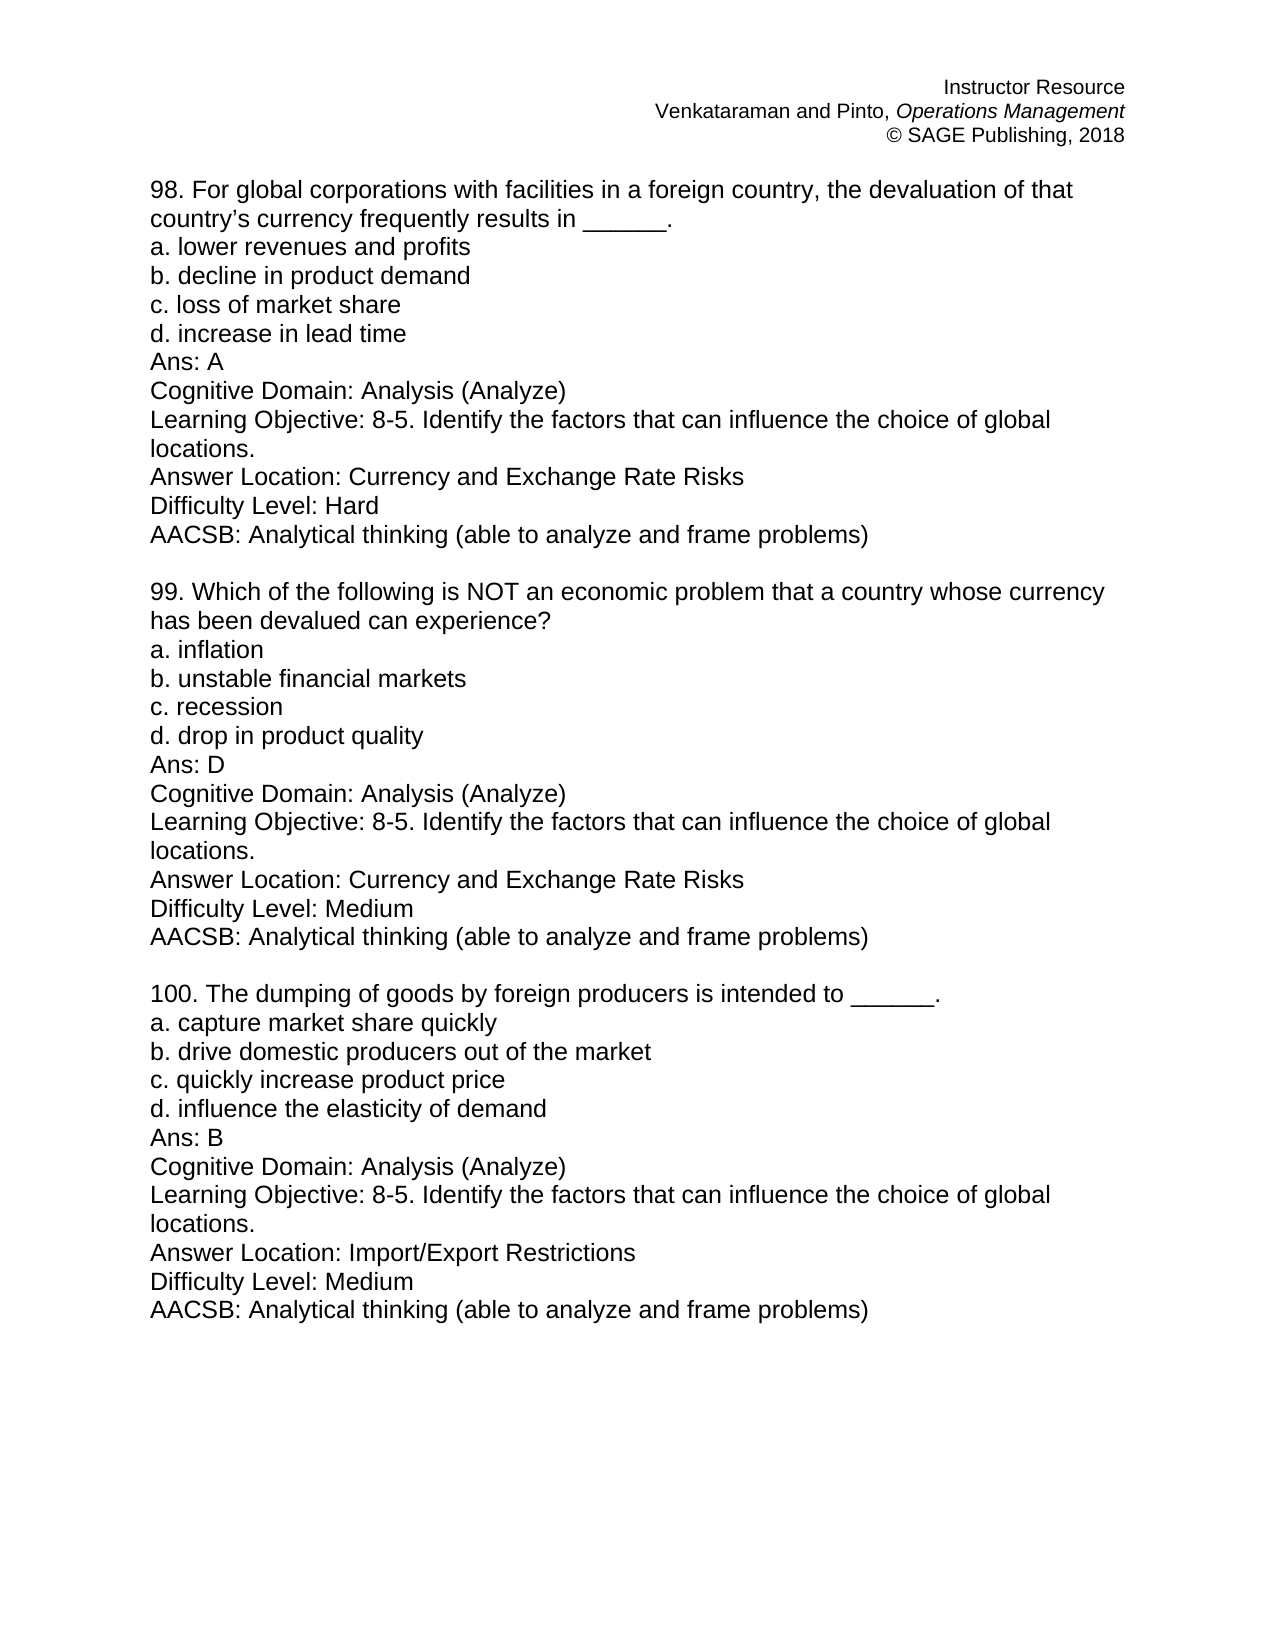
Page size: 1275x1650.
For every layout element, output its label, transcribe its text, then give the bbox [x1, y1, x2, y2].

text Difficulty Level: Medium [150, 894, 1125, 922]
text Ans: D [150, 750, 1125, 779]
text c. loss of market share [150, 290, 1125, 319]
text d. influence the elasticity of demand [150, 1094, 1125, 1123]
text Ans: B [150, 1123, 1125, 1152]
text Learning Objective: 8-5. Identify the factors that can influence the choice of global locations. [150, 405, 1125, 462]
text Cognitive Domain: Analysis (Analyze) [150, 779, 1125, 807]
text Answer Location: Currency and Exchange Rate Risks [150, 865, 1125, 894]
text Difficulty Level: Hard [150, 491, 1125, 520]
text b. decline in product demand [150, 261, 1125, 290]
text Cognitive Domain: Analysis (Analyze) [150, 1152, 1125, 1180]
text Learning Objective: 8-5. Identify the factors that can influence the choice of global locations. [150, 1180, 1125, 1238]
text a. inflation [150, 635, 1125, 664]
text c. recession [150, 692, 1125, 721]
text Answer Location: Currency and Exchange Rate Risks [150, 462, 1125, 491]
text Cognitive Domain: Analysis (Analyze) [150, 376, 1125, 405]
text Ans: A [150, 347, 1125, 376]
text c. quickly increase product price [150, 1065, 1125, 1094]
text Difficulty Level: Medium [150, 1267, 1125, 1295]
text 100. The dumping of goods by foreign producers is intended to ______. [150, 979, 1125, 1008]
text a. lower revenues and profits [150, 232, 1125, 261]
text AACSB: Analytical thinking (able to analyze and frame problems) [150, 1295, 1125, 1324]
text a. capture market share quickly [150, 1008, 1125, 1037]
text AACSB: Analytical thinking (able to analyze and frame problems) [150, 520, 1125, 549]
text b. unstable financial markets [150, 664, 1125, 692]
text Answer Location: Import/Export Restrictions [150, 1238, 1125, 1267]
text Learning Objective: 8-5. Identify the factors that can influence the choice of global locations. [150, 807, 1125, 865]
text d. increase in lead time [150, 319, 1125, 347]
text 99. Which of the following is NOT an economic problem that a country whose currency has been devalued can experience? [150, 577, 1125, 635]
text d. drop in product quality [150, 721, 1125, 750]
text b. drive domestic producers out of the market [150, 1037, 1125, 1065]
text 98. For global corporations with facilities in a foreign country, the devaluation of that country’s currency frequently results in ______. [150, 175, 1125, 232]
text AACSB: Analytical thinking (able to analyze and frame problems) [150, 922, 1125, 951]
